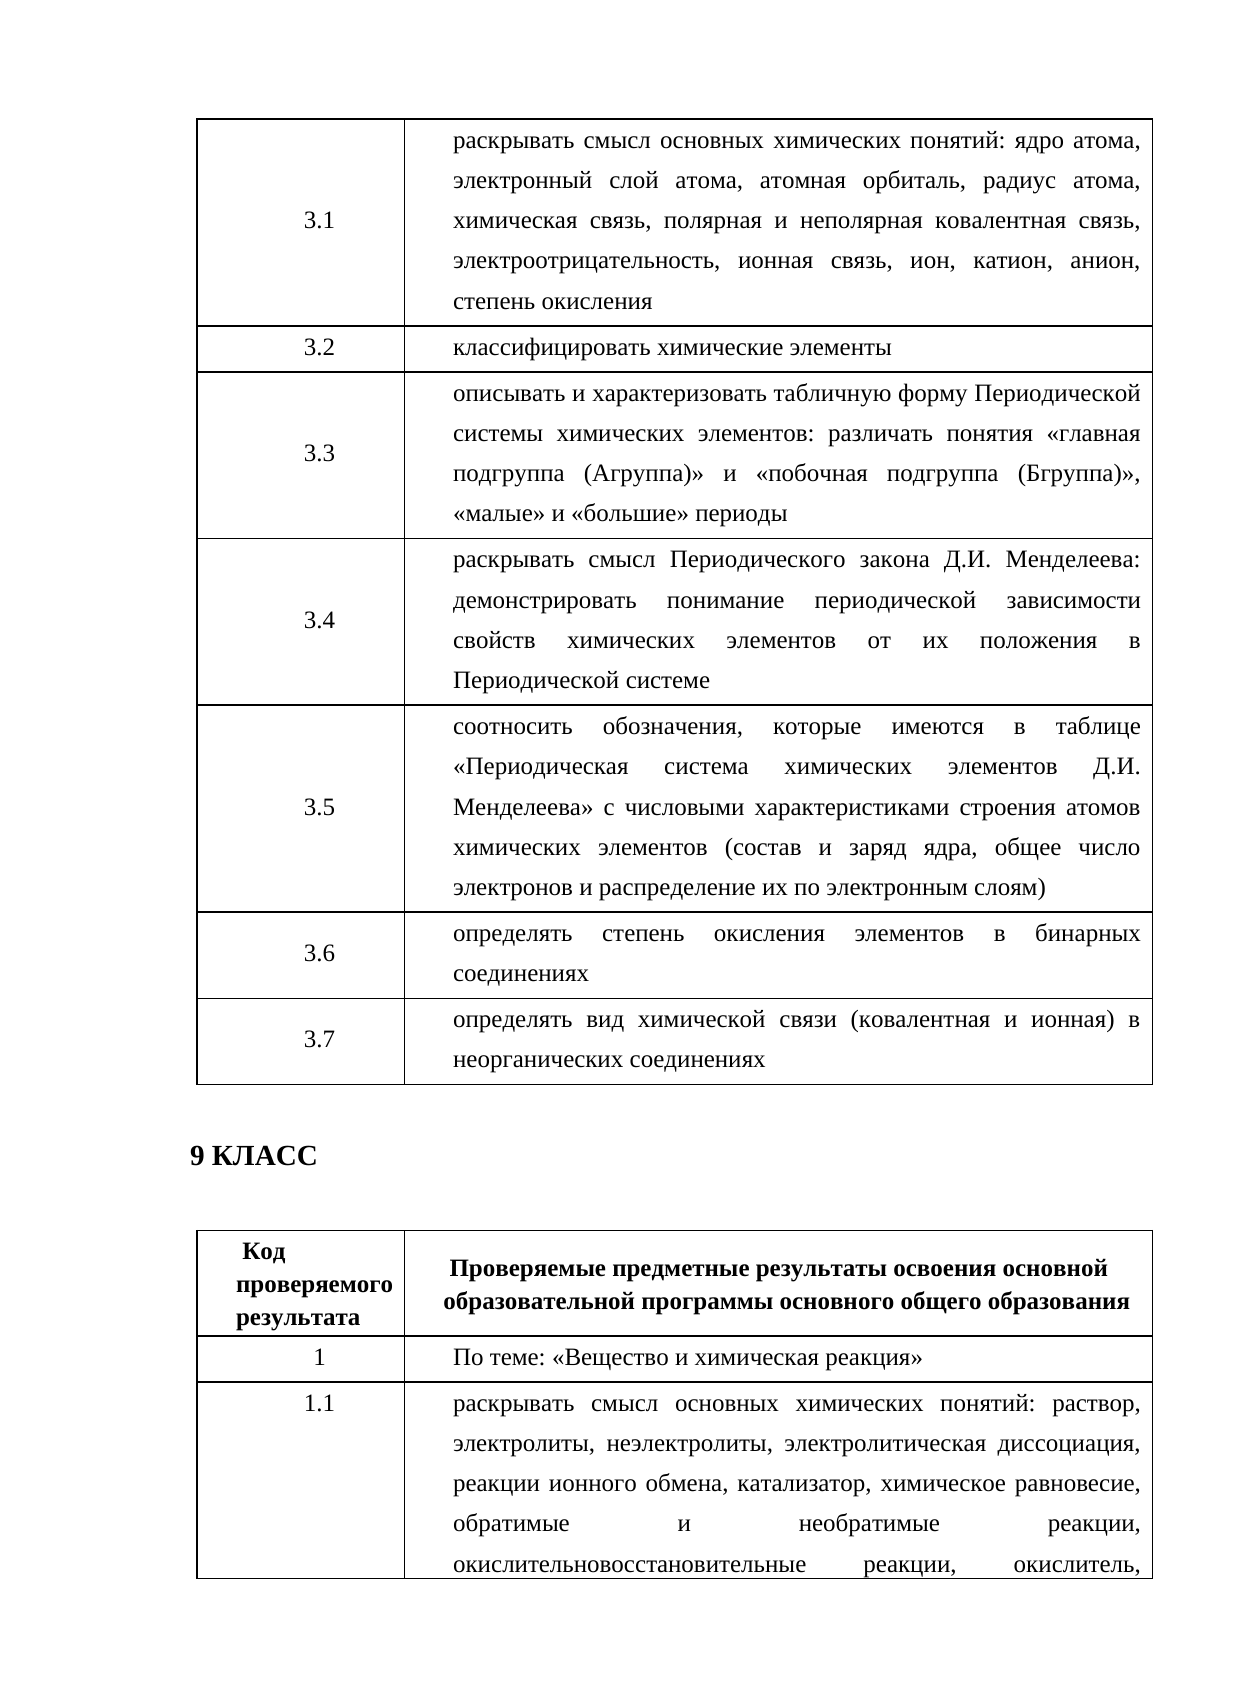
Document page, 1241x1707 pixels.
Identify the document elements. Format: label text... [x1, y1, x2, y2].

table_header Проверяемые предметные результаты освоения основной образовательной программы основного общего образования [405, 1231, 1152, 1335]
table_cell определять степень окисления элементов в бинарных соединениях [405, 913, 1152, 997]
table_cell 1.1 [198, 1383, 404, 1577]
table_header Код проверяемого результата [198, 1231, 404, 1335]
text 9 КЛАСС [190, 1138, 1152, 1172]
table_cell По теме: «Вещество и химическая реакция» [405, 1337, 1152, 1381]
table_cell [405, 1383, 1152, 1577]
table_cell 3.3 [198, 373, 404, 538]
table_cell 3.2 [198, 327, 404, 371]
table_cell соотносить обозначения, которые имеются в таблице «Периодическая система химических элементов Д.И. Менделеева» с числовыми характеристиками строения атомов химических элементов (состав и заряд ядра, общее число электронов и распределение их по электронным слоям) [405, 706, 1152, 911]
table_cell классифицировать химические элементы [405, 327, 1152, 371]
table_cell 3.4 [198, 539, 404, 704]
table_cell 3.1 [198, 120, 404, 325]
table_cell раскрывать смысл основных химических понятий: ядро атома, электронный слой атома, атомная орбиталь, радиус атома, химическая связь, полярная и неполярная ковалентная связь, электроотрицательность, ионная связь, ион, катион, анион, степень окисления [405, 120, 1152, 325]
table_cell описывать и характеризовать табличную форму Периодической системы химических элементов: различать понятия «главная подгруппа (Агруппа)» и «побочная подгруппа (Бгруппа)», «малые» и «большие» периоды [405, 373, 1152, 538]
table_cell 3.5 [198, 706, 404, 911]
table_cell определять вид химической связи (ковалентная и ионная) в неорганических соединениях [405, 999, 1152, 1084]
table_cell 3.6 [198, 913, 404, 997]
table_cell 3.7 [198, 999, 404, 1084]
table_cell раскрывать смысл Периодического закона Д.И. Менделеева: демонстрировать понимание периодической зависимости свойств химических элементов от их положения в Периодической системе [405, 539, 1152, 704]
table_cell 1 [198, 1337, 404, 1381]
